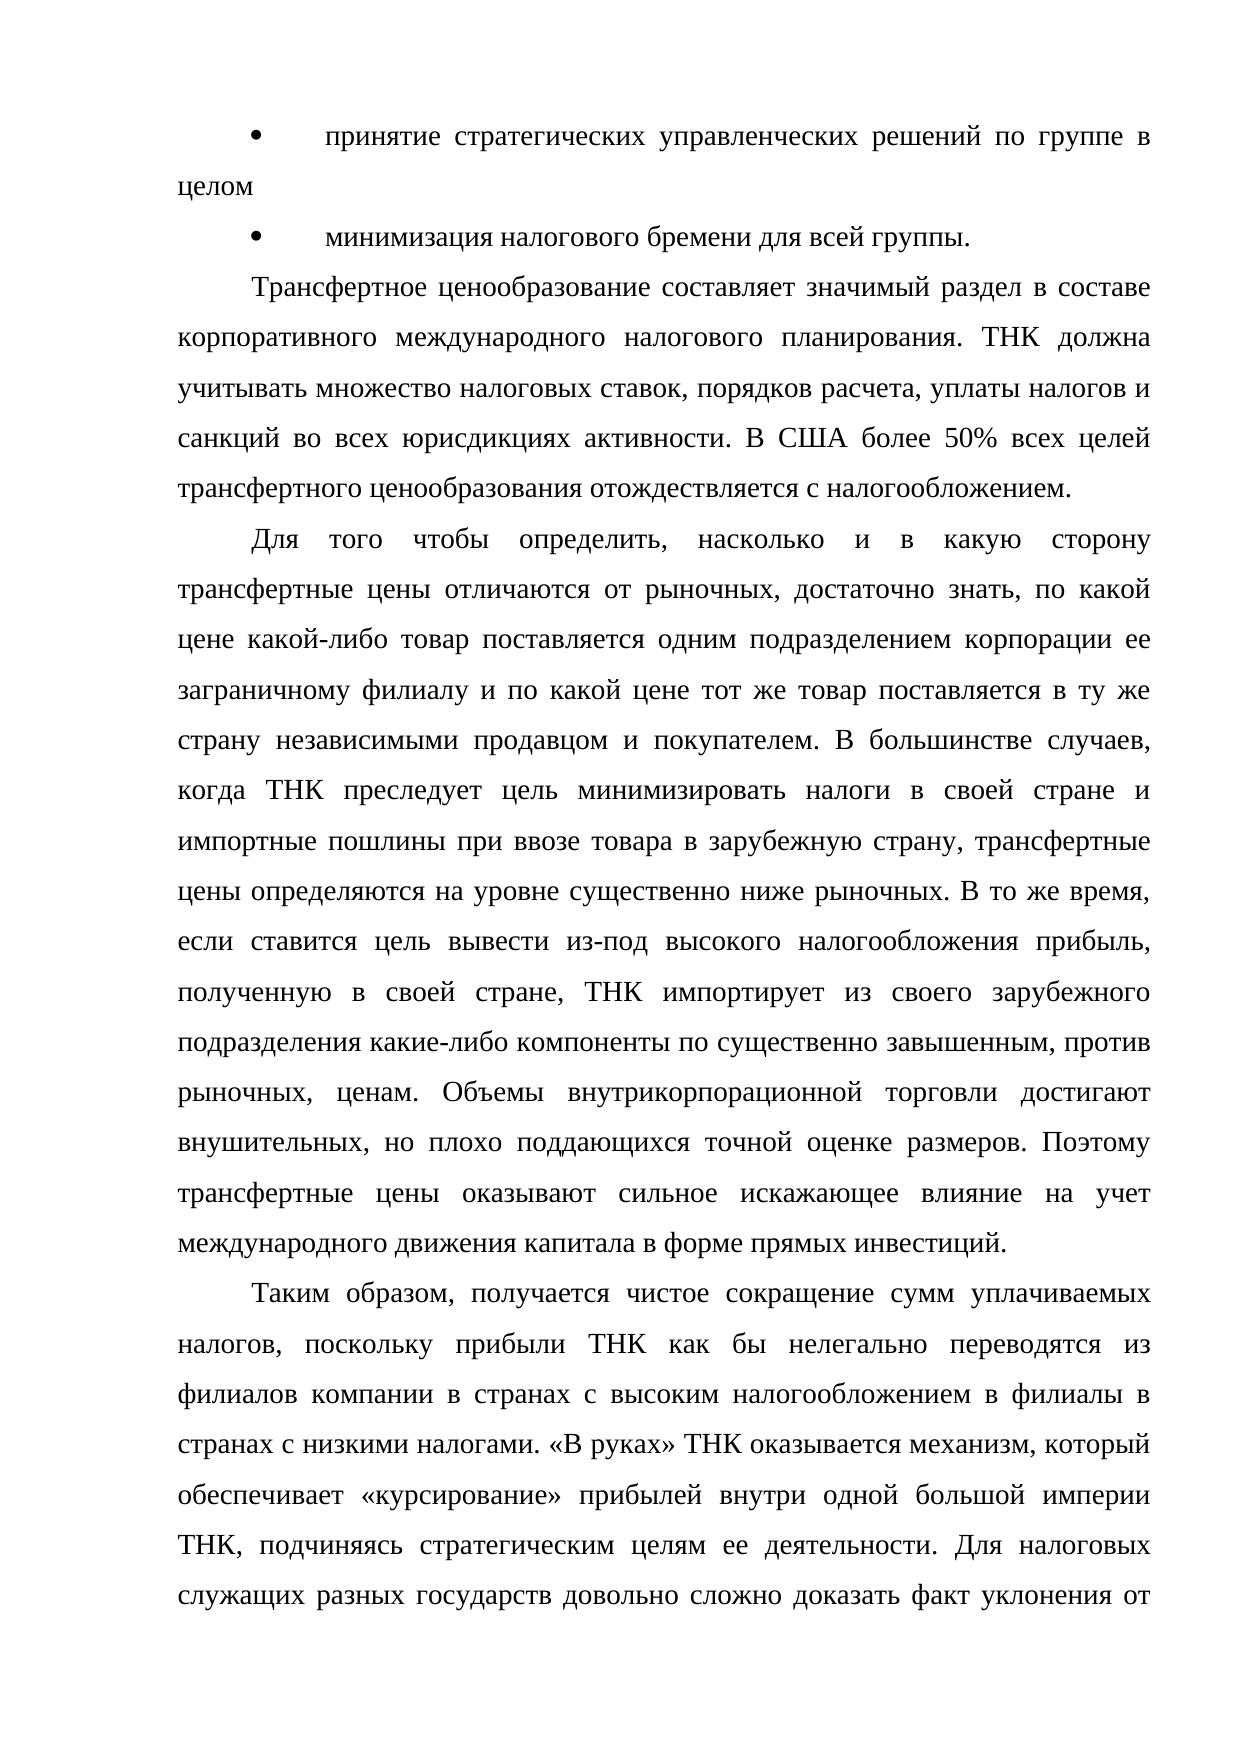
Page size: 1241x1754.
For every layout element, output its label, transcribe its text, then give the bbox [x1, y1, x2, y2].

text Трансфертное ценообразование составляет значимый раздел в составе корпоративного международного налогового планирования. ТНК должна учитывать множество налоговых ставок, порядков расчета, уплаты налогов и санкций во всех юрисдикциях активности. В США более 50% всех целей трансфертного ценообразования отождествляется с налогообложением. [177, 269, 1152, 504]
list принятие стратегических управленческих решений по группе в целом [177, 118, 1152, 202]
list минимизация налогового бремени для всей группы. [177, 219, 1152, 252]
text Для того чтобы определить, насколько и в какую сторону трансфертные цены отличаются от рыночных, достаточно знать, по какой цене какой-либо товар поставляется одним подразделением корпорации ее заграничному филиалу и по какой цене тот же товар поставляется в ту же страну независимыми продавцом и покупателем. В большинстве случаев, когда ТНК преследует цель минимизировать налоги в своей стране и импортные пошлины при ввозе товара в зарубежную страну, трансфертные цены определяются на уровне существенно ниже рыночных. В то же время, если ставится цель вывести из-под высокого налогообложения прибыль, полученную в своей стране, ТНК импортирует из своего зарубежного подразделения какие-либо компоненты по существенно завышенным, против рыночных, ценам. Объемы внутрикорпорационной торговли достигают внушительных, но плохо поддающихся точной оценке размеров. Поэтому трансфертные цены оказывают сильное искажающее влияние на учет международного движения капитала в форме прямых инвестиций. [177, 521, 1152, 1259]
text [177, 1276, 1152, 1611]
